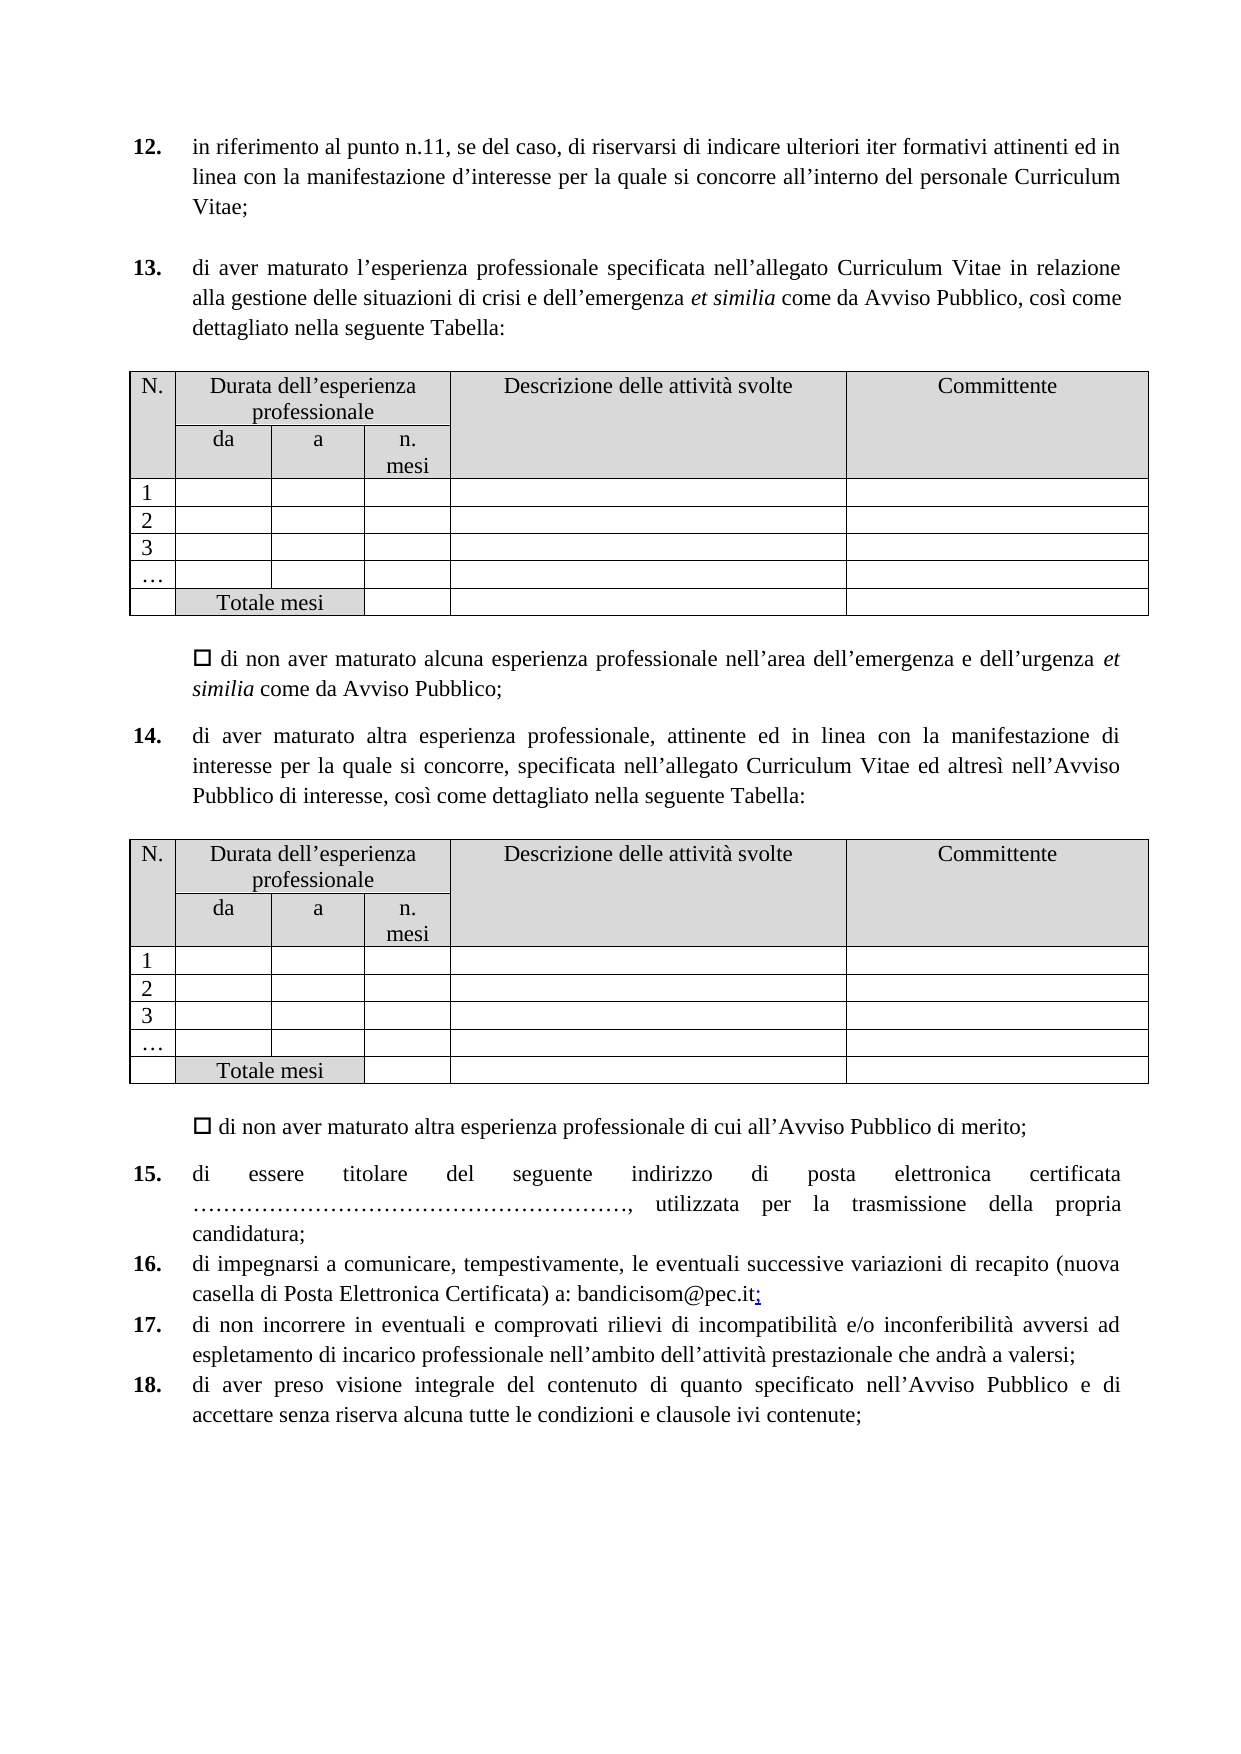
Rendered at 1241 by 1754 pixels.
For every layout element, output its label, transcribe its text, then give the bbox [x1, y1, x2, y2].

table_cell a [272, 426, 364, 478]
table_cell [847, 1057, 1148, 1083]
table_header Committente [847, 372, 1148, 478]
table_cell [272, 534, 364, 560]
text di non aver maturato alcuna esperienza professionale nell’area dell’emergenza e dell’urgenza et similia come da Avviso Pubblico; [192, 645, 1122, 701]
table_cell [176, 947, 271, 974]
table_cell [847, 1030, 1148, 1056]
table_cell [365, 975, 450, 1001]
list di aver maturato l’esperienza professionale specificata nell’allegato Curriculum Vitae in relazione alla gestione delle situazioni di crisi e dell’emergenza et similia come da Avviso Pubblico, così come dettagliato nella seguente Tabella: [133, 254, 1122, 341]
text di non aver maturato altra esperienza professionale di cui all’Avviso Pubblico di merito; [192, 1113, 1122, 1139]
table_cell da [176, 426, 271, 478]
table_cell [451, 947, 846, 974]
table_cell n. mesi [365, 426, 450, 478]
table_cell [451, 1057, 846, 1083]
table_cell [131, 1057, 175, 1083]
table_cell [176, 975, 271, 1001]
table_cell [847, 1002, 1148, 1028]
table_cell [272, 507, 364, 533]
table_cell [847, 561, 1148, 588]
table_cell … [131, 561, 175, 588]
table_cell [131, 589, 175, 615]
table_cell [451, 507, 846, 533]
table_cell 1 [131, 947, 175, 974]
table_cell 3 [131, 534, 175, 560]
table_cell [272, 479, 364, 506]
table_cell [176, 1030, 271, 1056]
table_cell [365, 561, 450, 588]
list di essere titolare del seguente indirizzo di posta elettronica certificata …………………………………………………, utilizzata per la trasmissione della propria candidatura; [133, 1159, 1122, 1246]
table_cell n. mesi [365, 894, 450, 946]
table_cell [365, 479, 450, 506]
table_cell … [131, 1030, 175, 1056]
list di aver preso visione integrale del contenuto di quanto specificato nell’Avviso Pubblico e di accettare senza riserva alcuna tutte le condizioni e clausole ivi contenute; [133, 1371, 1122, 1428]
list di aver maturato altra esperienza professionale, attinente ed in linea con la manifestazione di interesse per la quale si concorre, specificata nell’allegato Curriculum Vitae ed altresì nell’Avviso Pubblico di interesse, così come dettagliato nella seguente Tabella: [133, 722, 1122, 808]
table_header Committente [847, 840, 1148, 946]
table_header N. [131, 840, 175, 946]
table_cell 2 [131, 975, 175, 1001]
table_cell [451, 534, 846, 560]
table_cell Totale mesi [176, 1057, 364, 1083]
table_cell [365, 947, 450, 974]
table_cell [847, 534, 1148, 560]
table_cell [847, 975, 1148, 1001]
table_cell [847, 479, 1148, 506]
table_cell [272, 561, 364, 588]
table_cell [451, 589, 846, 615]
table_cell [176, 534, 271, 560]
table_cell [365, 1057, 450, 1083]
table_header N. [131, 372, 175, 478]
table_cell [847, 947, 1148, 974]
table_cell [365, 1002, 450, 1028]
table_cell [847, 507, 1148, 533]
table_cell [451, 479, 846, 506]
table_cell [365, 589, 450, 615]
list di impegnarsi a comunicare, tempestivamente, le eventuali successive variazioni di recapito (nuova casella di Posta Elettronica Certificata) a: bandicisom@pec.it; [133, 1250, 1122, 1307]
table_cell da [176, 894, 271, 946]
table_cell [176, 1002, 271, 1028]
table_header Descrizione delle attività svolte [451, 840, 846, 946]
table_cell [176, 507, 271, 533]
table_cell [365, 507, 450, 533]
list in riferimento al punto n.11, se del caso, di riservarsi di indicare ulteriori iter formativi attinenti ed in linea con la manifestazione d’interesse per la quale si concorre all’interno del personale Curriculum Vitae; [133, 133, 1122, 220]
table_cell [176, 561, 271, 588]
table_cell [272, 1002, 364, 1028]
table_cell [847, 589, 1148, 615]
table_cell [365, 1030, 450, 1056]
table_cell [365, 534, 450, 560]
table_cell [176, 479, 271, 506]
table_header Durata dell’esperienza professionale [176, 840, 450, 892]
table_cell 1 [131, 479, 175, 506]
table_cell 2 [131, 507, 175, 533]
table_cell Totale mesi [176, 589, 364, 615]
table_cell [272, 1030, 364, 1056]
table_cell [451, 561, 846, 588]
table_cell [451, 975, 846, 1001]
list di non incorrere in eventuali e comprovati rilievi di incompatibilità e/o inconferibilità avversi ad espletamento di incarico professionale nell’ambito dell’attività prestazionale che andrà a valersi; [133, 1311, 1122, 1367]
table_cell [272, 975, 364, 1001]
table_cell 3 [131, 1002, 175, 1028]
table_header Durata dell’esperienza professionale [176, 372, 450, 424]
table_cell [272, 947, 364, 974]
table_cell a [272, 894, 364, 946]
table_cell [451, 1030, 846, 1056]
table_cell [451, 1002, 846, 1028]
table_header Descrizione delle attività svolte [451, 372, 846, 478]
